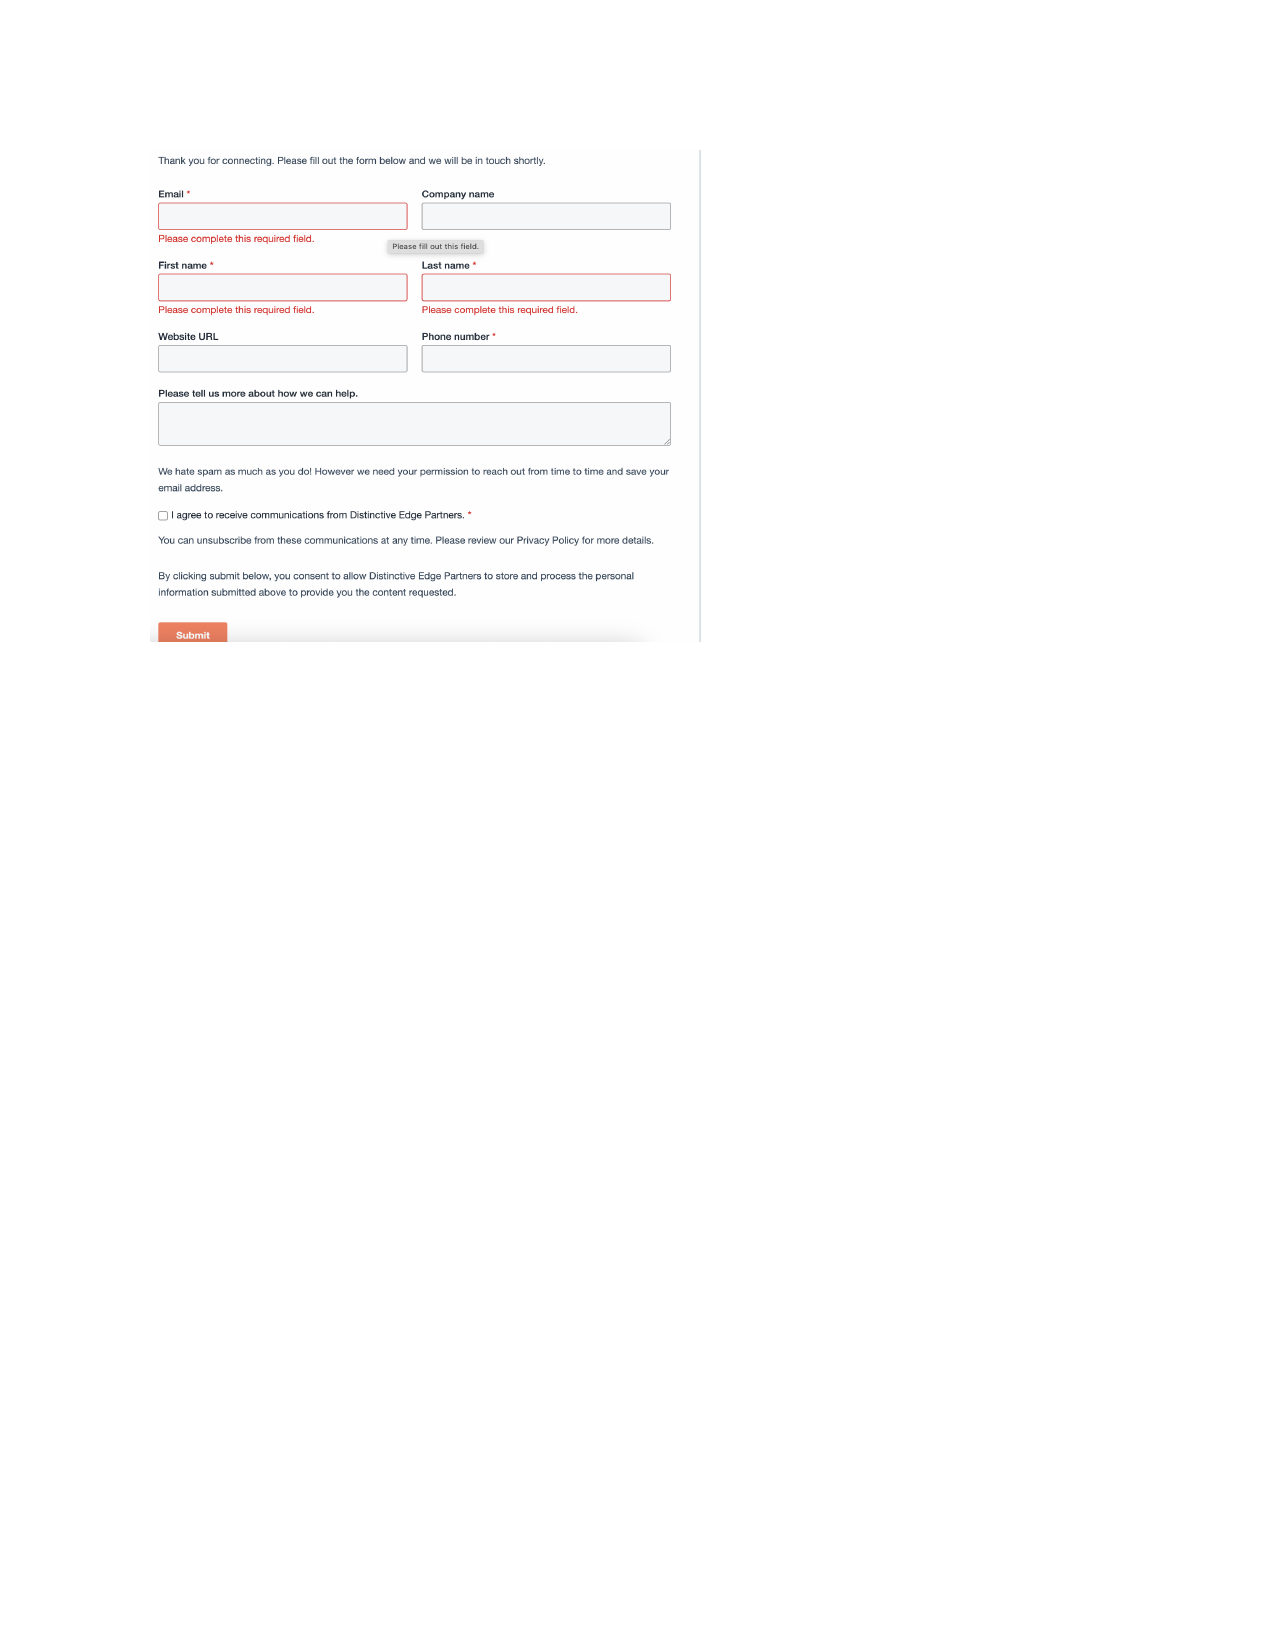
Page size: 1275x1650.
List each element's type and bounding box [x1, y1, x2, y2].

picture [150, 150, 701, 642]
